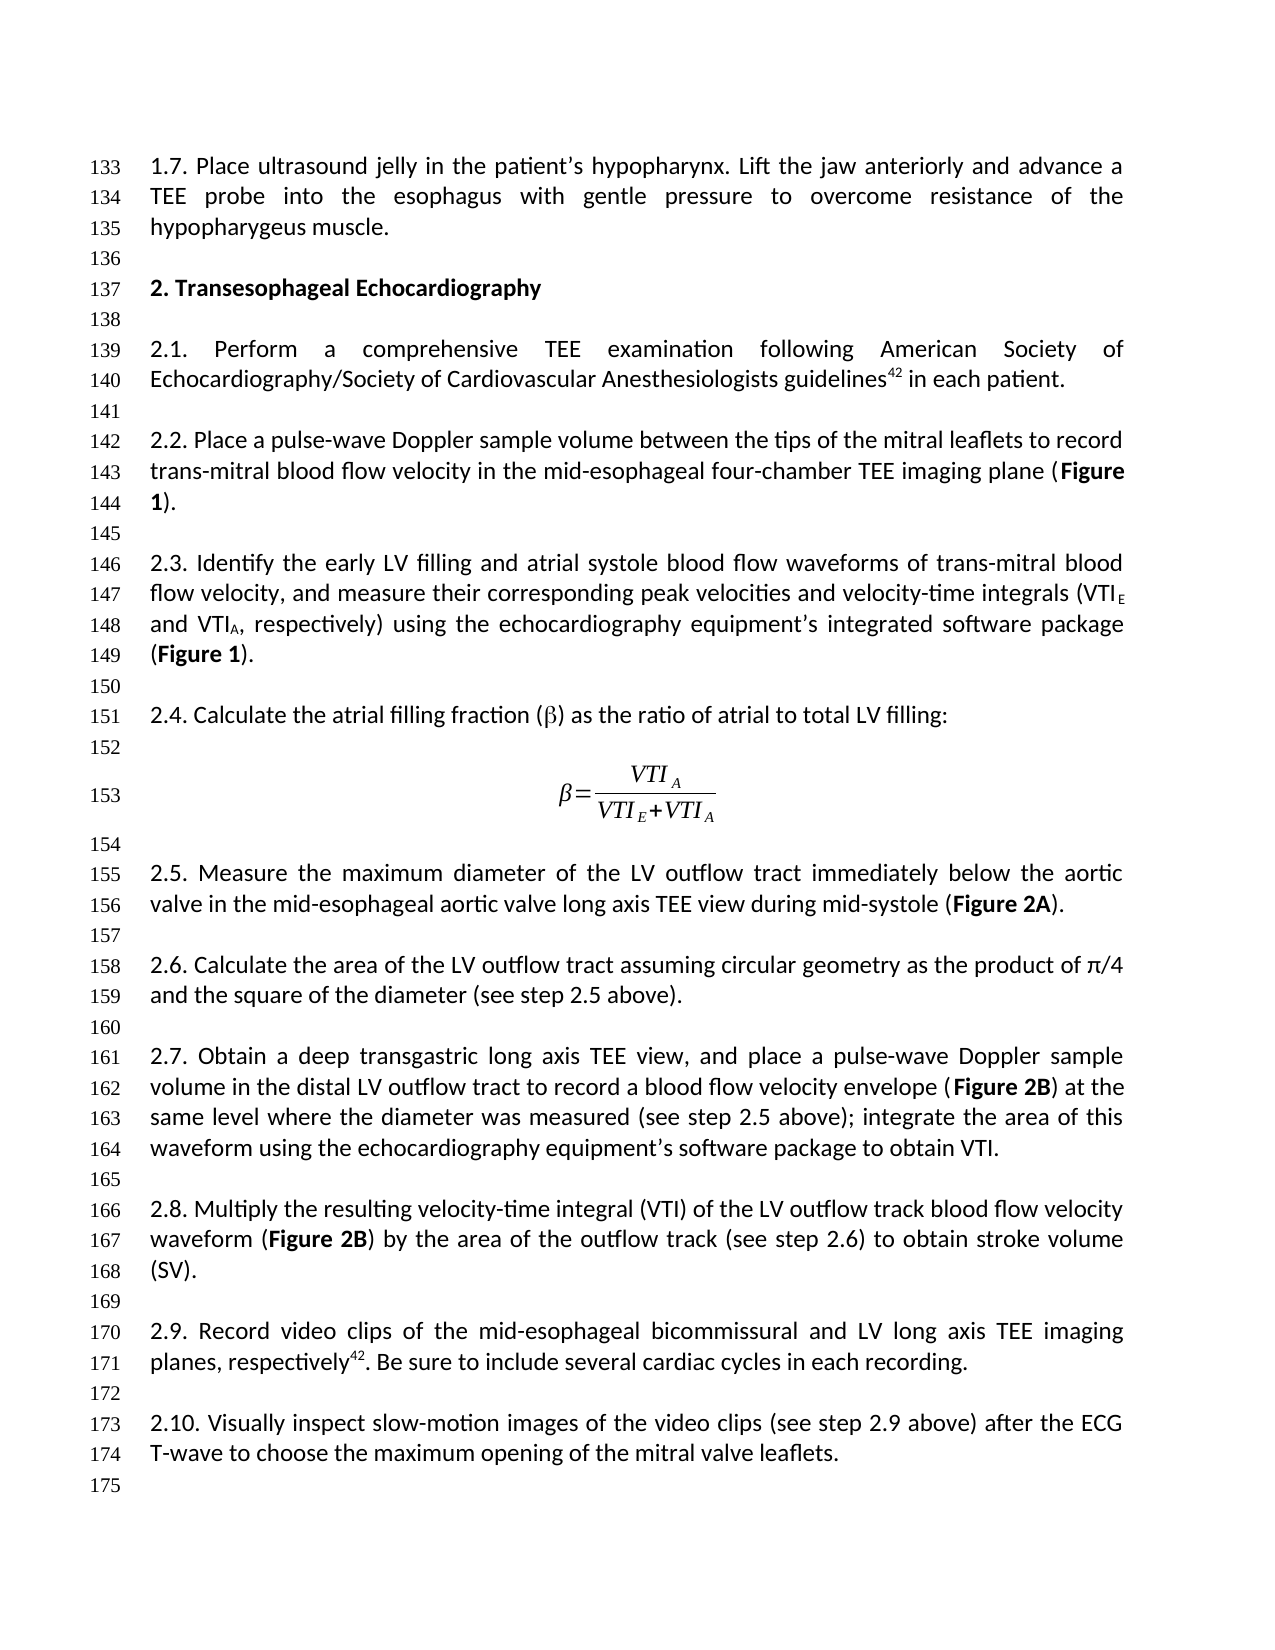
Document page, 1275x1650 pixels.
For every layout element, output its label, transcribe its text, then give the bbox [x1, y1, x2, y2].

text 2.3. Identify the early LV filling and atrial systole blood flow waveforms of trans-mitral blood flow velocity, and measure their corresponding peak velocities and velocity-time integrals (VTIE and VTIA, respectively) using the echocardiography equipment’s integrated software package (Figure 1). [150, 547, 1125, 669]
text 2.5. Measure the maximum diameter of the LV outflow tract immediately below the aortic valve in the mid-esophageal aortic valve long axis TEE view during mid-systole (Figure 2A). [150, 857, 1125, 918]
text 2.1. Perform a comprehensive TEE examination following American Society of Echocardiography/Society of Cardiovascular Anesthesiologists guidelines42 in each patient. [150, 333, 1125, 394]
text 2.4. Calculate the atrial filling fraction () as the ratio of atrial to total LV filling: [150, 699, 1125, 730]
text 2. Transesophageal Echocardiography [150, 272, 1125, 303]
text 2.8. Multiply the resulting velocity-time integral (VTI) of the LV outflow track blood flow velocity waveform (Figure 2B) by the area of the outflow track (see step 2.6) to obtain stroke volume (SV). [150, 1193, 1125, 1284]
text 2.6. Calculate the area of the LV outflow tract assuming circular geometry as the product of π/4 and the square of the diameter (see step 2.5 above). [150, 949, 1125, 1010]
text 2.10. Visually inspect slow-motion images of the video clips (see step 2.9 above) after the ECG T-wave to choose the maximum opening of the mitral valve leaflets. [150, 1407, 1125, 1468]
text 1.7. Place ultrasound jelly in the patient’s hypopharynx. Lift the jaw anteriorly and advance a TEE probe into the esophagus with gentle pressure to overcome resistance of the hypopharygeus muscle. [150, 150, 1125, 242]
text 2.9. Record video clips of the mid-esophageal bicommissural and LV long axis TEE imaging planes, respectively42. Be sure to include several cardiac cycles in each recording. [150, 1315, 1125, 1376]
text 2.7. Obtain a deep transgastric long axis TEE view, and place a pulse-wave Doppler sample volume in the distal LV outflow tract to record a blood flow velocity envelope (Figure 2B) at the same level where the diameter was measured (see step 2.5 above); integrate the area of this waveform using the echocardiography equipment’s software package to obtain VTI. [150, 1040, 1125, 1162]
text 2.2. Place a pulse-wave Doppler sample volume between the tips of the mitral leaflets to record trans-mitral blood flow velocity in the mid-esophageal four-chamber TEE imaging plane (Figure 1). [150, 425, 1125, 516]
